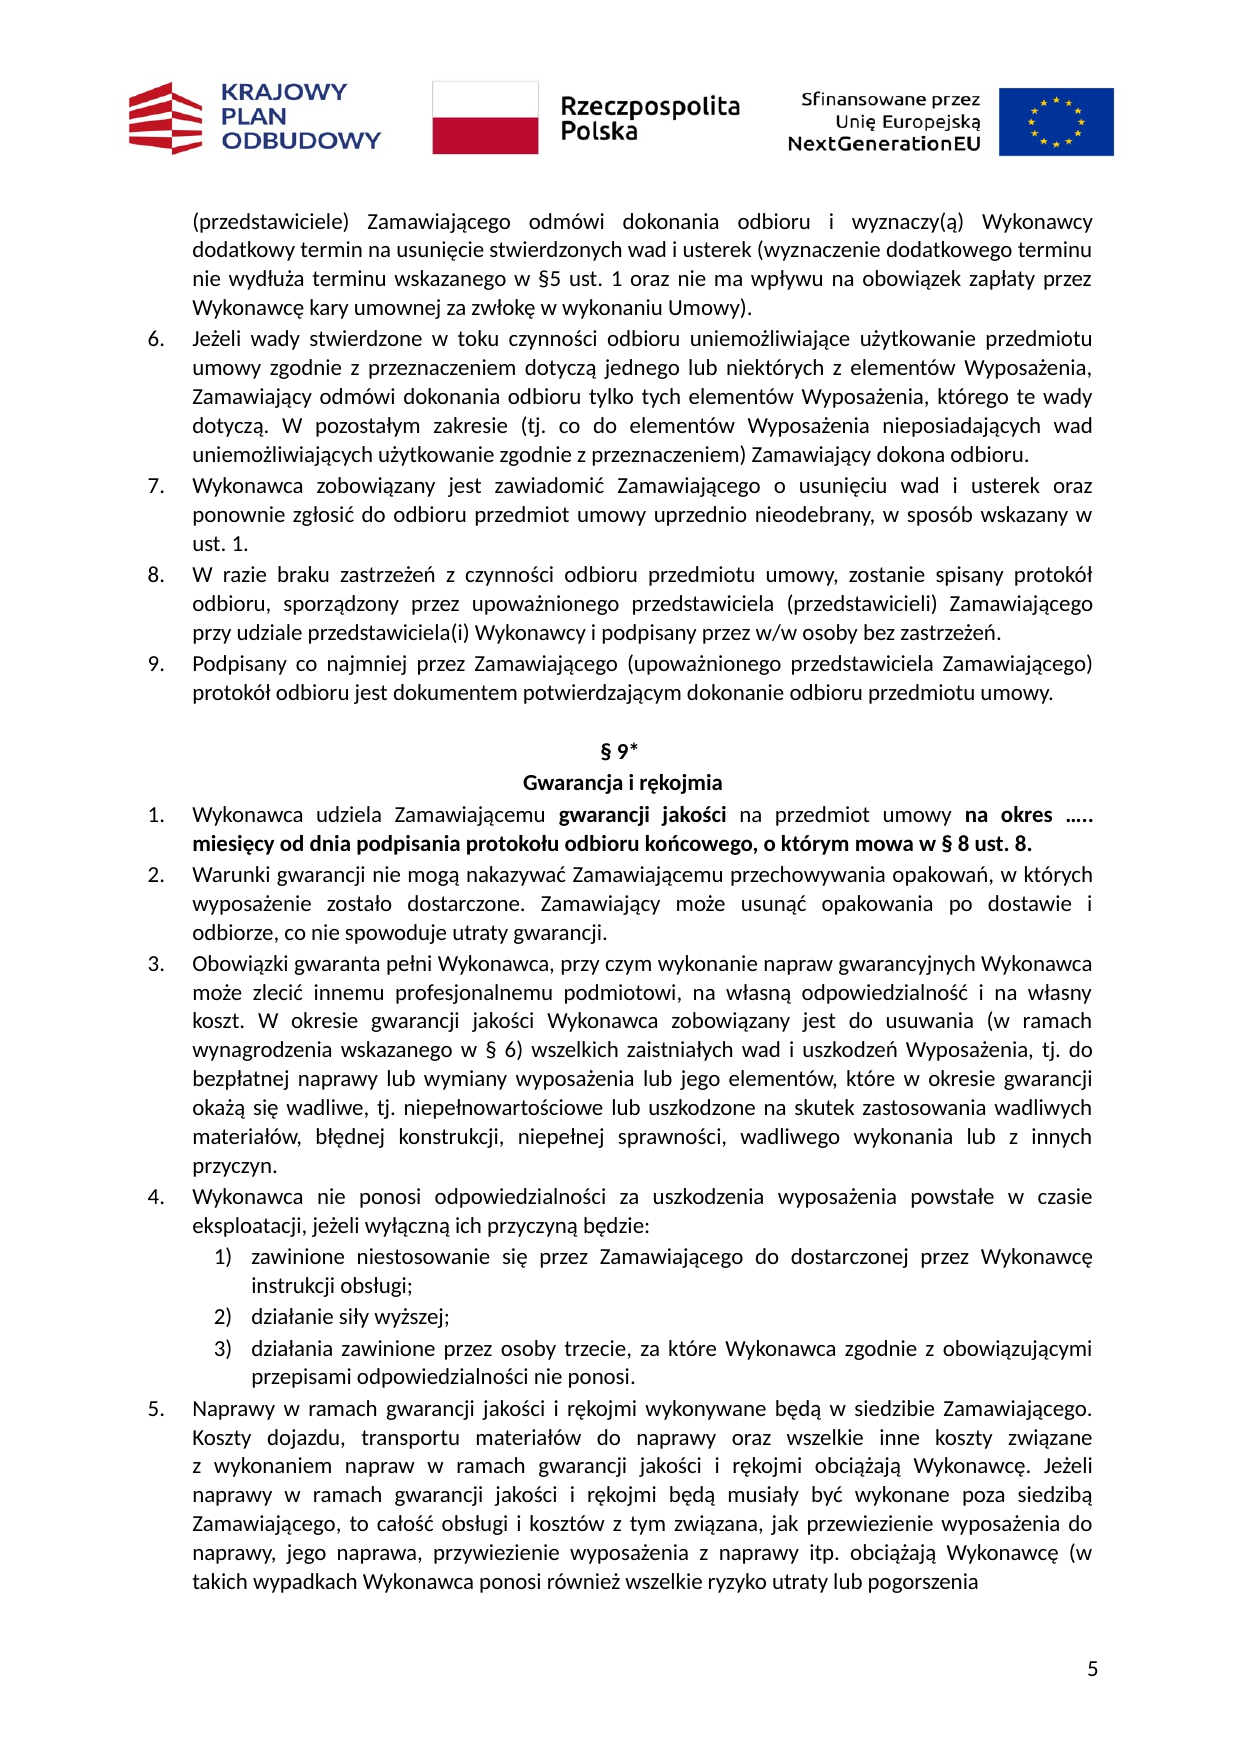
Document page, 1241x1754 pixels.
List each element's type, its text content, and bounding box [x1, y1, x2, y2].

list Warunki gwarancji nie mogą nakazywać Zamawiającemu przechowywania opakowań, w których wyposażenie zostało dostarczone. Zamawiający może usunąć opakowania po dostawie i odbiorze, co nie spowoduje utraty gwarancji. [147, 860, 1094, 946]
list Jeżeli wady stwierdzone w toku czynności odbioru uniemożliwiające użytkowanie przedmiotu umowy zgodnie z przeznaczeniem dotyczą jednego lub niektórych z elementów Wyposażenia, Zamawiający odmówi dokonania odbioru tylko tych elementów Wyposażenia, którego te wady dotyczą. W pozostałym zakresie (tj. co do elementów Wyposażenia nieposiadających wad uniemożliwiających użytkowanie zgodnie z przeznaczeniem) Zamawiający dokona odbioru. [147, 324, 1094, 468]
list W razie braku zastrzeżeń z czynności odbioru przedmiotu umowy, zostanie spisany protokół odbioru, sporządzony przez upoważnionego przedstawiciela (przedstawicieli) Zamawiającego przy udziale przedstawiciela(i) Wykonawcy i podpisany przez w/w osoby bez zastrzeżeń. [147, 560, 1094, 646]
list Podpisany co najmniej przez Zamawiającego (upoważnionego przedstawiciela Zamawiającego) protokół odbioru jest dokumentem potwierdzającym dokonanie odbioru przedmiotu umowy. [147, 649, 1094, 706]
list Wykonawca udziela Zamawiającemu gwarancji jakości na przedmiot umowy na okres ….. miesięcy od dnia podpisania protokołu odbioru końcowego, o którym mowa w § 8 ust. 8. [147, 800, 1094, 857]
list zawinione niestosowanie się przez Zamawiającego do dostarczonej przez Wykonawcę instrukcji obsługi; [213, 1242, 1094, 1299]
picture [91, 63, 1161, 179]
list Wykonawca nie ponosi odpowiedzialności za uszkodzenia wyposażenia powstałe w czasie eksploatacji, jeżeli wyłączną ich przyczyną będzie: [147, 1182, 1094, 1239]
list Wykonawca zobowiązany jest zawiadomić Zamawiającego o usunięciu wad i usterek oraz ponownie zgłosić do odbioru przedmiot umowy uprzednio nieodebrany, w sposób wskazany w ust. 1. [147, 471, 1094, 557]
list działania zawinione przez osoby trzecie, za które Wykonawca zgodnie z obowiązującymi przepisami odpowiedzialności nie ponosi. [213, 1334, 1094, 1391]
text § 9* [600, 737, 1095, 765]
list działanie siły wyższej; [213, 1302, 1094, 1330]
list Naprawy w ramach gwarancji jakości i rękojmi wykonywane będą w siedzibie Zamawiającego. Koszty dojazdu, transportu materiałów do naprawy oraz wszelkie inne koszty związane z wykonaniem napraw w ramach gwarancji jakości i rękojmi obciążają Wykonawcę. Jeżeli naprawy w ramach gwarancji jakości i rękojmi będą musiały być wykonane poza siedzibą Zamawiającego, to całość obsługi i kosztów z tym związana, jak przewiezienie wyposażenia do naprawy, jego naprawa, przywiezienie wyposażenia z naprawy itp. obciążają Wykonawcę (w takich wypadkach Wykonawca ponosi również wszelkie ryzyko utraty lub pogorszenia [147, 1394, 1094, 1595]
subtitle Gwarancja i rękojmia [147, 768, 1098, 796]
list Obowiązki gwaranta pełni Wykonawca, przy czym wykonanie napraw gwarancyjnych Wykonawca może zlecić innemu profesjonalnemu podmiotowi, na własną odpowiedzialność i na własny koszt. W okresie gwarancji jakości Wykonawca zobowiązany jest do usuwania (w ramach wynagrodzenia wskazanego w § 6) wszelkich zaistniałych wad i uszkodzeń Wyposażenia, tj. do bezpłatnej naprawy lub wymiany wyposażenia lub jego elementów, które w okresie gwarancji okażą się wadliwe, tj. niepełnowartościowe lub uszkodzone na skutek zastosowania wadliwych materiałów, błędnej konstrukcji, niepełnej sprawności, wadliwego wykonania lub z innych przyczyn. [147, 949, 1094, 1179]
